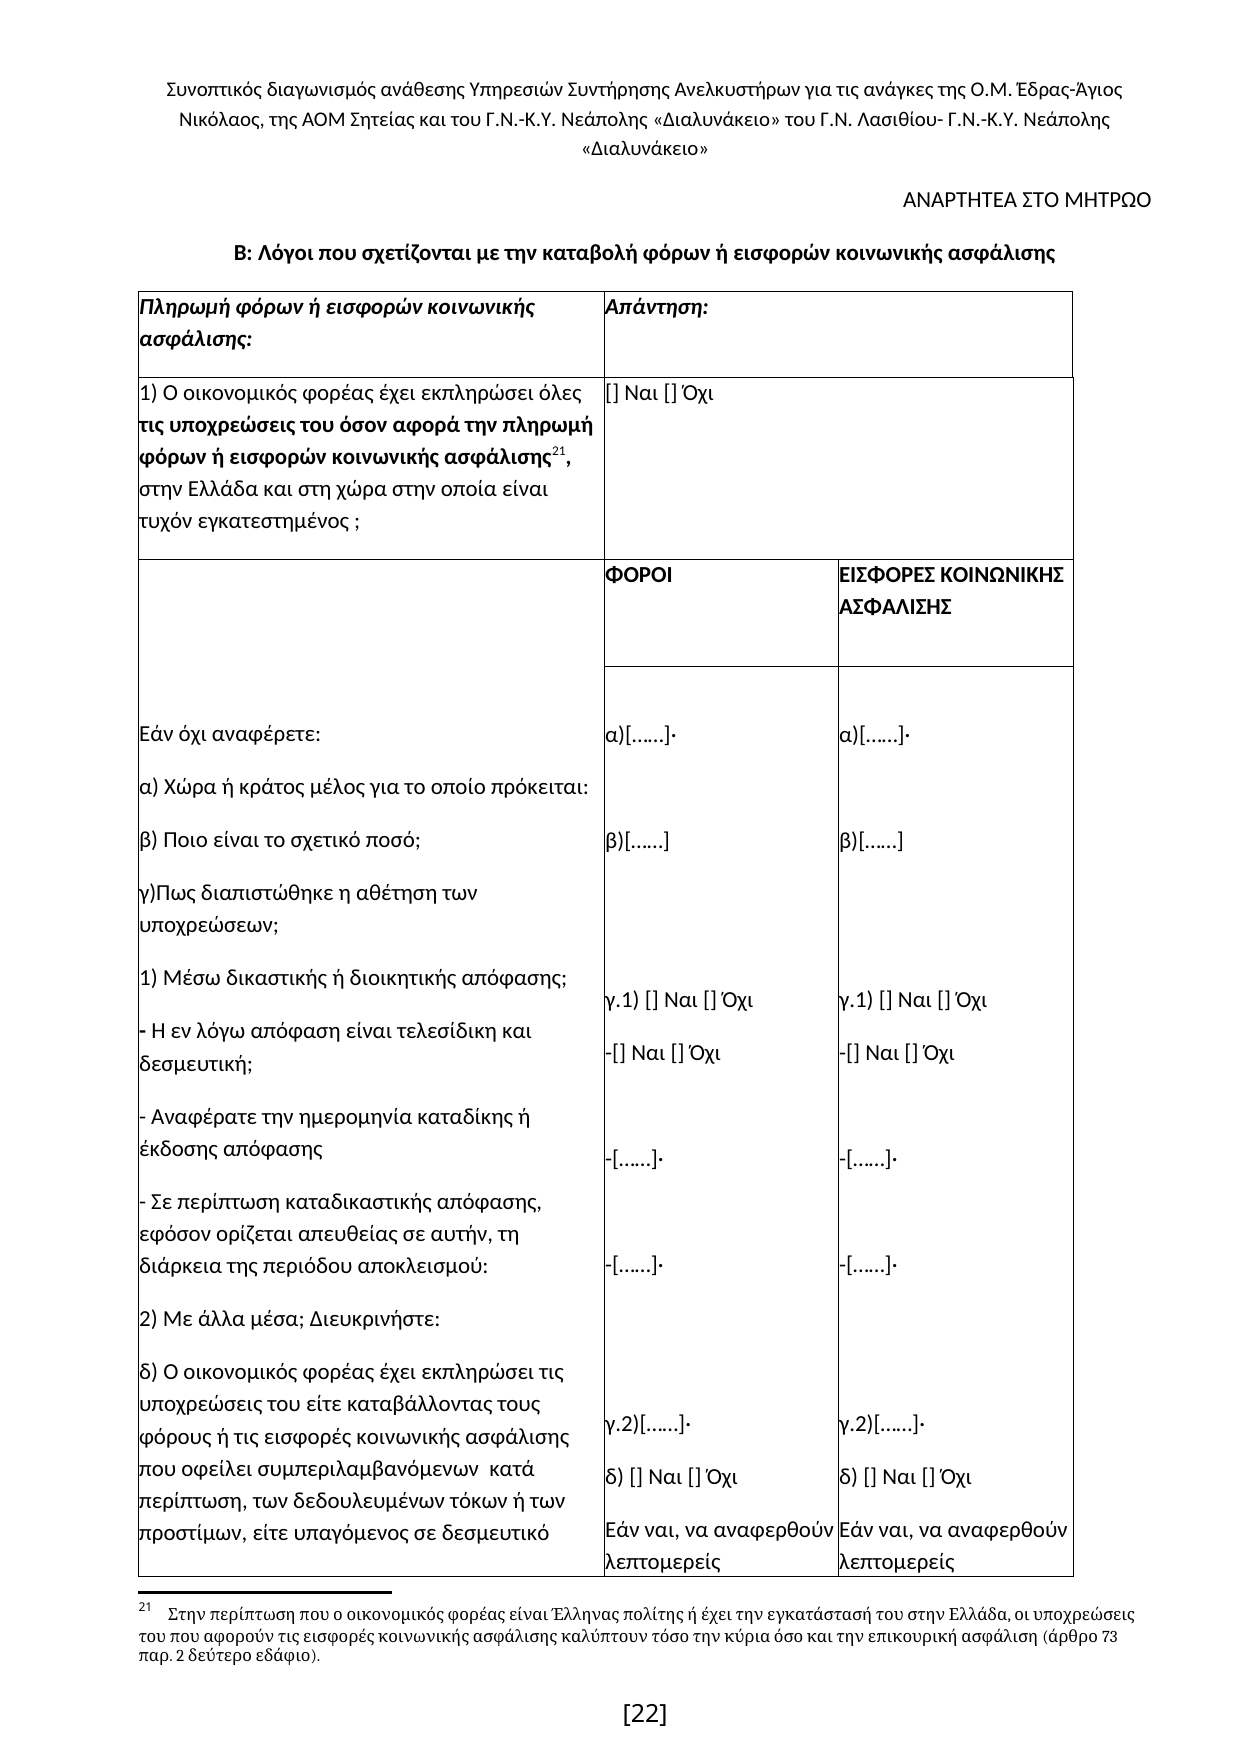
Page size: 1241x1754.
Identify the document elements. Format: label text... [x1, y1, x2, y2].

table_cell ΦΟΡΟΙ [605, 560, 838, 666]
table_cell Εάν όχι αναφέρετε: α) Χώρα ή κράτος μέλος για το οποίο πρόκειται: β) Ποιο είναι το σχετικό ποσό; γ)Πως διαπιστώθηκε η αθέτηση των υποχρεώσεων; 1) Μέσω δικαστικής ή διοικητικής απόφασης; - Η εν λόγω απόφαση είναι τελεσίδικη και δεσμευτική; - Αναφέρατε την ημερομηνία καταδίκης ή έκδοσης απόφασης - Σε περίπτωση καταδικαστικής απόφασης, εφόσον ορίζεται απευθείας σε αυτήν, τη διάρκεια της περιόδου αποκλεισμού: 2) Με άλλα μέσα; Διευκρινήστε: δ) Ο οικονομικός φορέας έχει εκπληρώσει τις υποχρεώσεις του είτε καταβάλλοντας τους φόρους ή τις εισφορές κοινωνικής ασφάλισης που οφείλει συμπεριλαμβανόμενων κατά περίπτωση, των δεδουλευμένων τόκων ή των προστίμων, είτε υπαγόμενος σε δεσμευτικό διακανονισμό για την καταβολή τους ; [139, 560, 604, 1576]
table_cell 1) Ο οικονομικός φορέας έχει εκπληρώσει όλες τις υποχρεώσεις του όσον αφορά την πληρωμή φόρων ή εισφορών κοινωνικής ασφάλισης, στην Ελλάδα και στη χώρα στην οποία είναι τυχόν εγκατεστημένος ; [139, 378, 604, 559]
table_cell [605, 667, 838, 1576]
table_cell ΕΙΣΦΟΡΕΣ ΚΟΙΝΩΝΙΚΗΣ ΑΣΦΑΛΙΣΗΣ [839, 560, 1073, 666]
text Β: Λόγοι που σχετίζονται με την καταβολή φόρων ή εισφορών κοινωνικής ασφάλισης [138, 238, 1151, 266]
table_header Απάντηση: [605, 292, 1072, 377]
table_header Πληρωμή φόρων ή εισφορών κοινωνικής ασφάλισης: [139, 292, 604, 377]
table_cell [] Ναι [] Όχι [605, 378, 1073, 559]
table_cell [839, 667, 1073, 1576]
